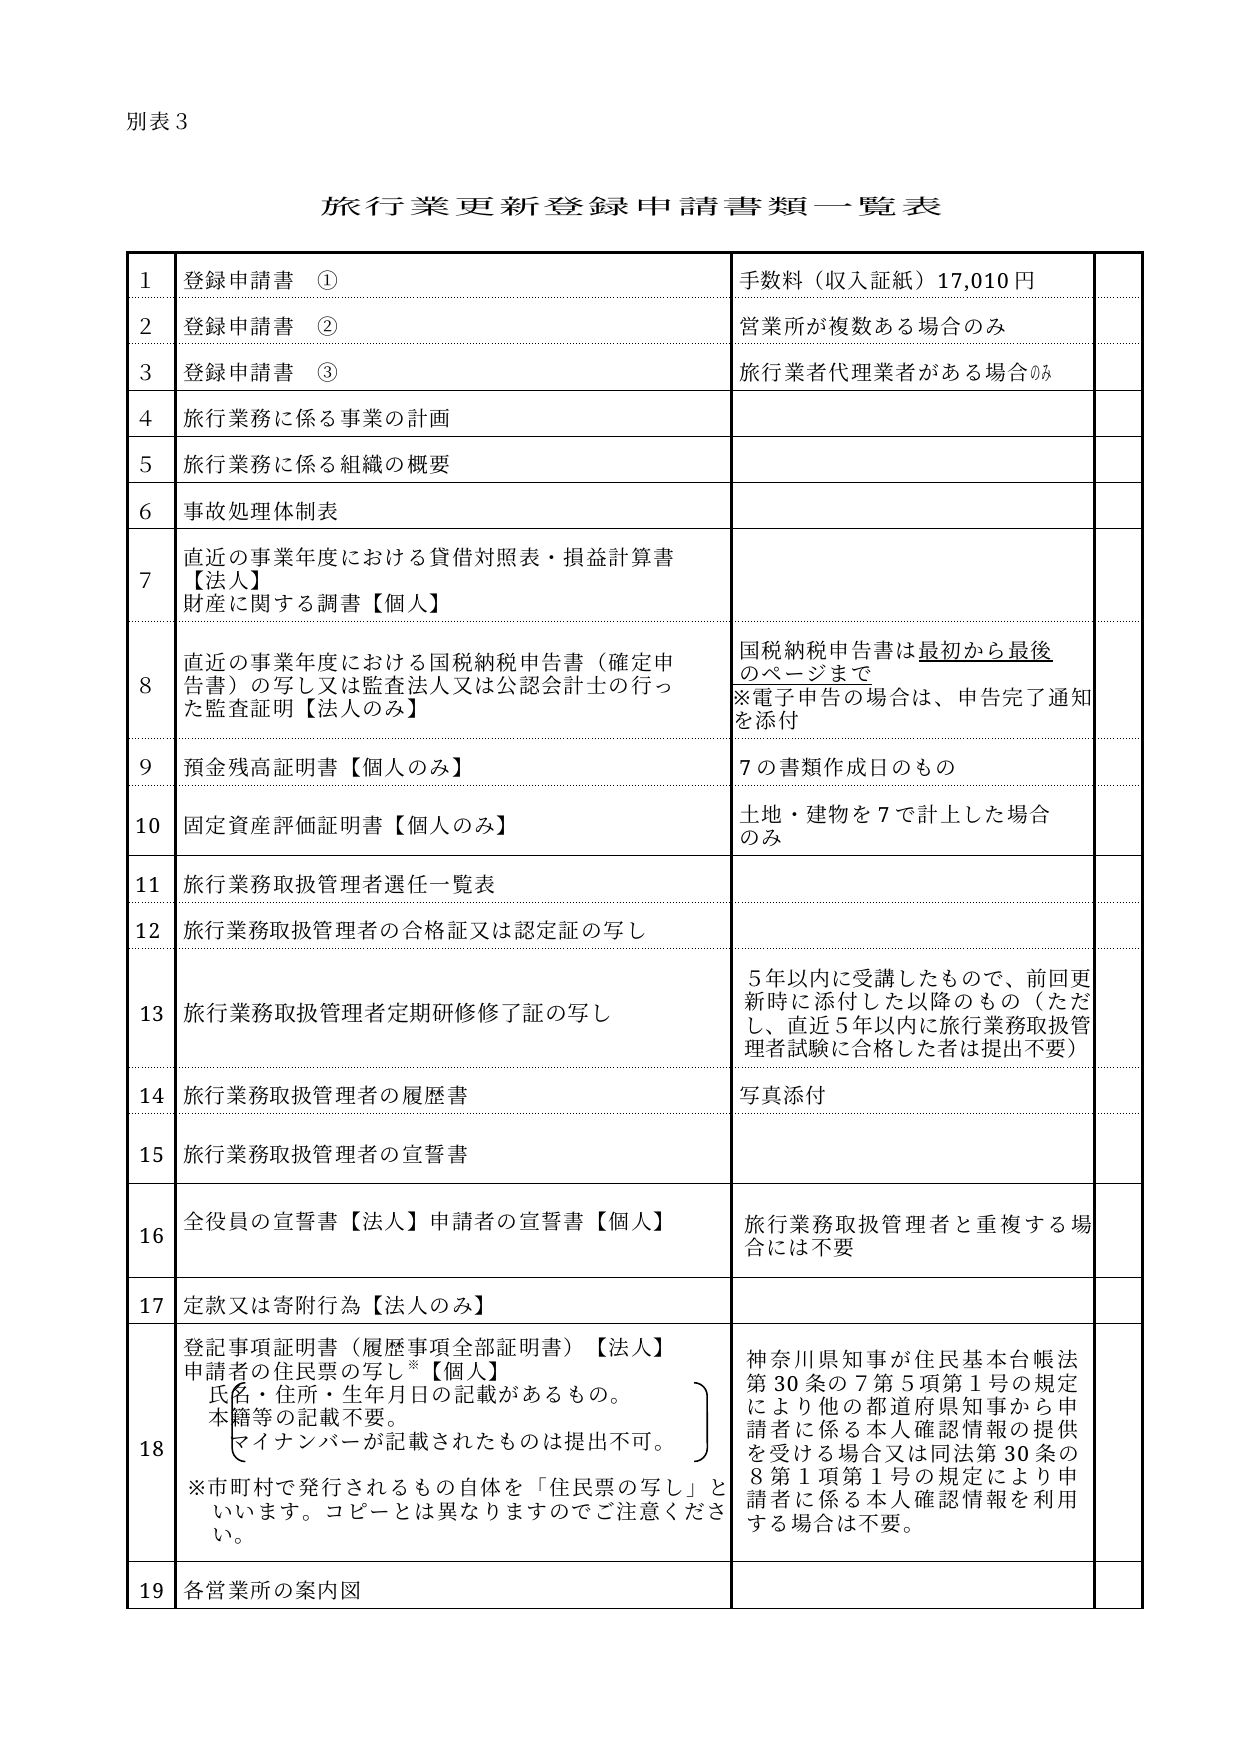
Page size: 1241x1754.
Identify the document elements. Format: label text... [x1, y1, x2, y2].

table_cell [1096, 738, 1141, 785]
table_cell [733, 1562, 1093, 1608]
table_cell 登録申請書 ③ [177, 343, 730, 389]
table_cell [1096, 1113, 1141, 1183]
table_cell 事故処理体制表 [177, 483, 730, 528]
table_cell [733, 856, 1093, 902]
table_cell [1096, 1562, 1141, 1608]
table_cell 旅行業者代理業者がある場合のみ [733, 343, 1093, 389]
table_cell 直近の事業年度における国税納税申告書（確定申 告書）の写し又は監査法人又は公認会計士の行っ た監査証明【法人のみ】 [177, 621, 730, 738]
table_cell 各営業所の案内図 [177, 1562, 730, 1608]
table_cell [733, 529, 1093, 621]
table_cell 10 [129, 785, 174, 855]
table_cell ６ [129, 483, 174, 528]
table_cell 14 [129, 1067, 174, 1113]
table_cell [1096, 621, 1141, 738]
table_cell [1096, 948, 1141, 1067]
table_cell 神奈川県知事が住民基本台帳法第30条の７第５項第１号の規定により他の都道府県知事から申請者に係る本人確認情報の提供を受ける場合又は同法第30条の８第１項第１号の規定により申請者に係る本人確認情報を利用する場合は不要。 [733, 1324, 1093, 1561]
table_cell [1096, 1067, 1141, 1113]
table_cell [1096, 785, 1141, 855]
table_cell [1096, 1184, 1141, 1277]
table_cell [1096, 902, 1141, 948]
table_cell 13 [129, 948, 174, 1067]
table_cell 19 [129, 1562, 174, 1608]
table_cell 登記事項証明書（履歴事項全部証明書）【法人】 申請者の住民票の写し※【個人】 氏名・住所・生年月日の記載があるもの。 本籍等の記載不要。 マイナンバーが記載されたものは提出不可。 ※市町村で発行されるもの自体を「住民票の写し」といいます。コピーとは異なりますのでご注意ください。 [177, 1324, 730, 1561]
table_header １ [129, 254, 174, 297]
table_cell [1096, 483, 1141, 528]
table_cell ３ [129, 343, 174, 389]
table_cell 全役員の宣誓書【法人】申請者の宣誓書【個人】 [177, 1184, 730, 1277]
table_cell 旅行業務取扱管理者の履歴書 [177, 1067, 730, 1113]
table_cell 預金残高証明書【個人のみ】 [177, 738, 730, 785]
table_cell 直近の事業年度における貸借対照表・損益計算書 【法人】 財産に関する調書【個人】 [177, 529, 730, 621]
table_cell [1096, 391, 1141, 436]
table_header [1096, 254, 1141, 297]
table_cell 17 [129, 1278, 174, 1323]
table_cell 旅行業務取扱管理者の合格証又は認定証の写し [177, 902, 730, 948]
table_cell [1096, 437, 1141, 482]
table_cell ９ [129, 738, 174, 785]
table_cell ５年以内に受講したもので、前回更新時に添付した以降のもの（ただし、直近５年以内に旅行業務取扱管理者試験に合格した者は提出不要） [733, 948, 1093, 1067]
table_cell 登録申請書 ② [177, 297, 730, 343]
table_cell 旅行業務に係る事業の計画 [177, 391, 730, 436]
table_cell [733, 902, 1093, 948]
table_cell 15 [129, 1113, 174, 1183]
table_cell 12 [129, 902, 174, 948]
table_header 手数料（収入証紙）17,010円 [733, 254, 1093, 297]
table_cell [1096, 297, 1141, 343]
table_cell ４ [129, 391, 174, 436]
table_cell [1096, 1278, 1141, 1323]
table_cell 18 [129, 1324, 174, 1561]
text 旅行業更新登録申請書類一覧表 [112, 191, 1152, 221]
table_cell [733, 437, 1093, 482]
table_cell ５ [129, 437, 174, 482]
table_cell 写真添付 [733, 1067, 1093, 1113]
table_cell 旅行業務取扱管理者定期研修修了証の写し [177, 948, 730, 1067]
table_cell ８ [129, 621, 174, 738]
table_cell [733, 1278, 1093, 1323]
table_cell [1096, 1324, 1141, 1561]
table_cell 国税納税申告書は最初から最後 のページまで ※電子申告の場合は、申告完了通知を添付 [733, 621, 1093, 738]
table_cell ２ [129, 297, 174, 343]
table_cell ７ [129, 529, 174, 621]
table_cell 固定資産評価証明書【個人のみ】 [177, 785, 730, 855]
table_cell 11 [129, 856, 174, 902]
table_cell [733, 483, 1093, 528]
table_cell 旅行業務に係る組織の概要 [177, 437, 730, 482]
table_cell [1096, 343, 1141, 389]
table_cell 旅行業務取扱管理者選任一覧表 [177, 856, 730, 902]
table_cell 定款又は寄附行為【法人のみ】 [177, 1278, 730, 1323]
table_header 登録申請書 ① [177, 254, 730, 297]
table_cell 16 [129, 1184, 174, 1277]
table_cell [733, 1113, 1093, 1183]
table_cell [1096, 529, 1141, 621]
table_cell [733, 391, 1093, 436]
table_cell 営業所が複数ある場合のみ [733, 297, 1093, 343]
table_cell [1096, 856, 1141, 902]
table_cell 7の書類作成日のもの [733, 738, 1093, 785]
table_cell 土地・建物を7で計上した場合 のみ [733, 785, 1093, 855]
table_cell 旅行業務取扱管理者の宣誓書 [177, 1113, 730, 1183]
table_cell 旅行業務取扱管理者と重複する場合には不要 [733, 1184, 1093, 1277]
